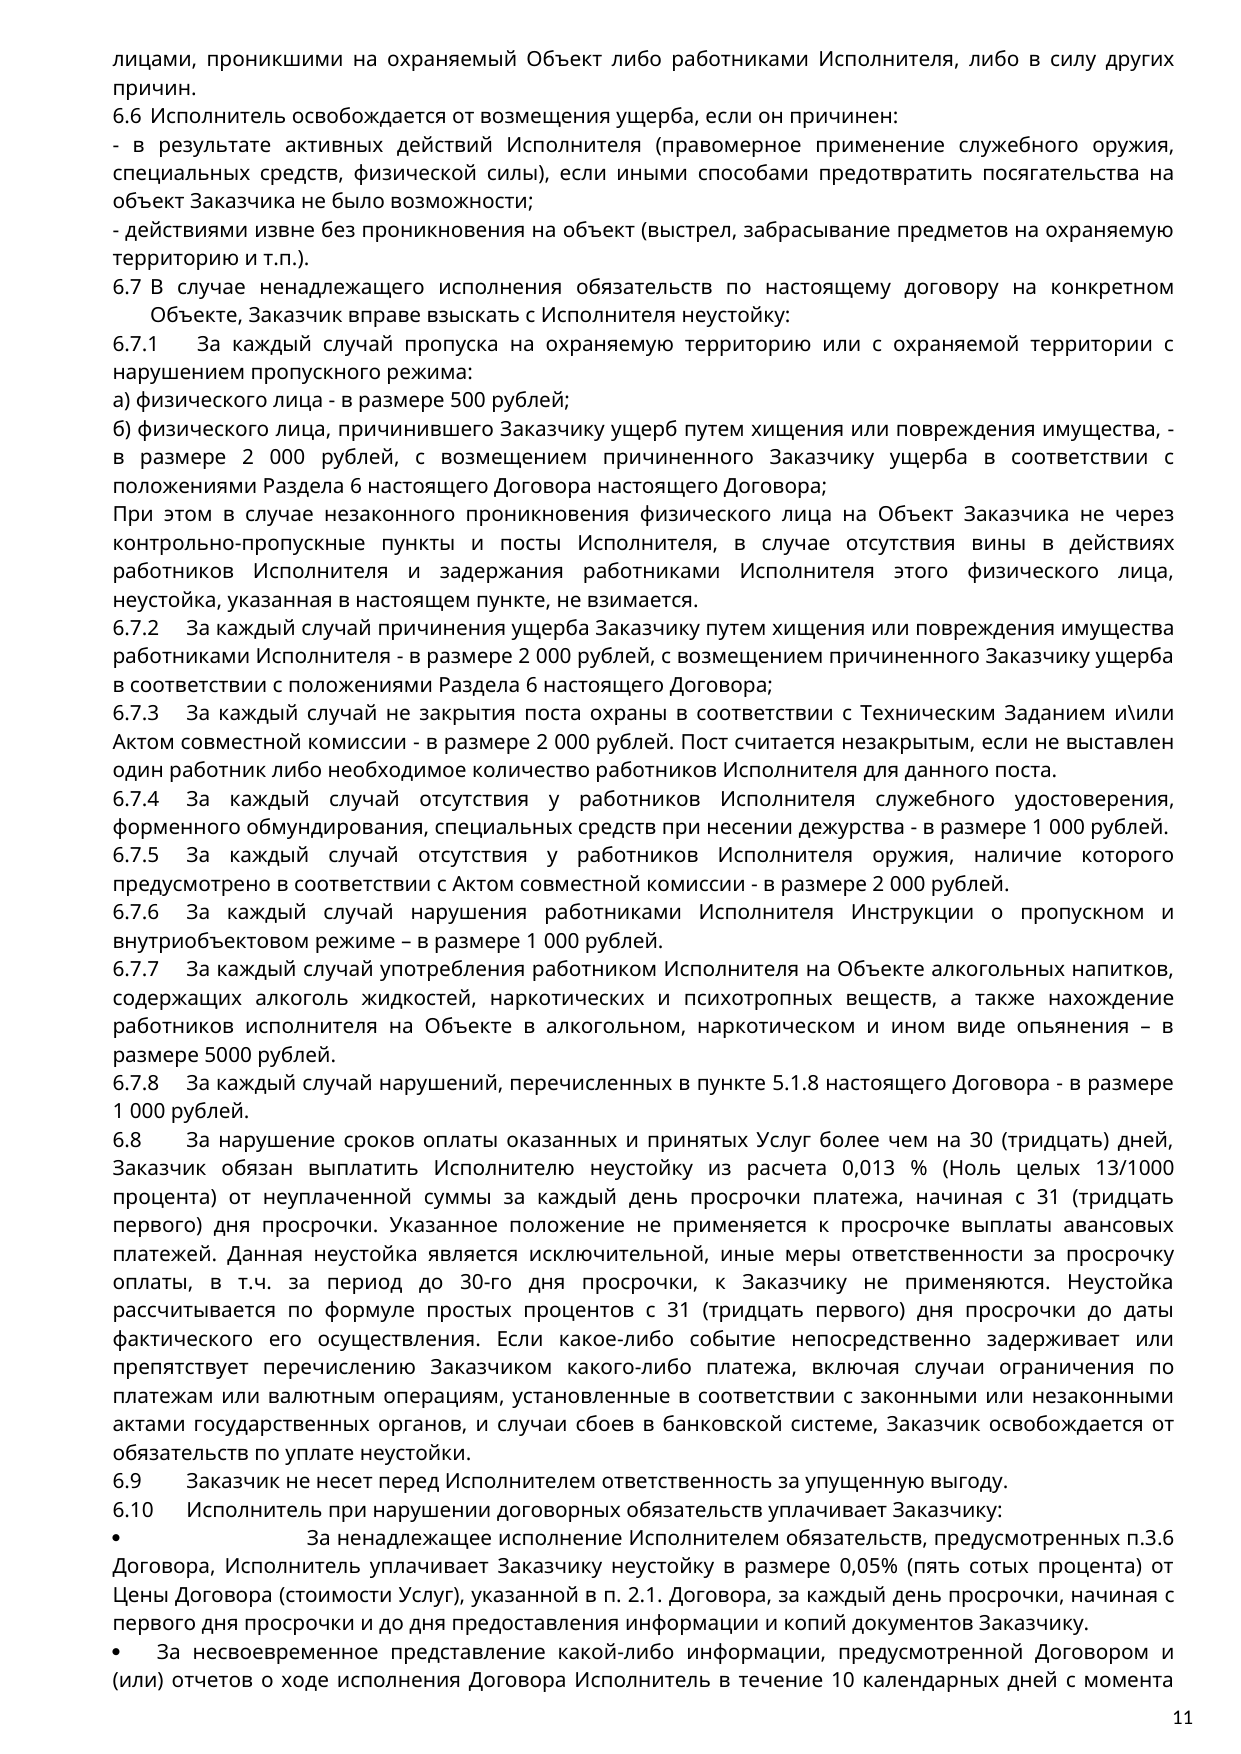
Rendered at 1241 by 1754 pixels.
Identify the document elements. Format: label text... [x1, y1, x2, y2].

list а) физического лица - в размере 500 рублей; [112, 386, 1175, 414]
list За каждый случай не закрытия поста охраны в соответствии с Техническим Заданием и\или Актом совместной комиссии - в размере 2 000 рублей. Пост считается незакрытым, если не выставлен один работник либо необходимое количество работников Исполнителя для данного поста. [112, 698, 1175, 784]
list б) физического лица, причинившего Заказчику ущерб путем хищения или повреждения имущества, - в размере 2 000 рублей, с возмещением причиненного Заказчику ущерба в соответствии с положениями Раздела 6 настоящего Договора настоящего Договора; [112, 414, 1175, 499]
list При этом в случае незаконного проникновения физического лица на Объект Заказчика не через контрольно-пропускные пункты и посты Исполнителя, в случае отсутствия вины в действиях работников Исполнителя и задержания работниками Исполнителя этого физического лица, неустойка, указанная в настоящем пункте, не взимается. [112, 499, 1175, 613]
list За каждый случай отсутствия у работников Исполнителя оружия, наличие которого предусмотрено в соответствии с Актом совместной комиссии - в размере 2 000 рублей. [112, 841, 1175, 897]
list За каждый случай отсутствия у работников Исполнителя служебного удостоверения, форменного обмундирования, специальных средств при несении дежурства - в размере 1 000 рублей. [112, 784, 1175, 841]
list За ненадлежащее исполнение Исполнителем обязательств, предусмотренных п.3.6 Договора, Исполнитель уплачивает Заказчику неустойку в размере 0,05% (пять сотых процента) от Цены Договора (стоимости Услуг), указанной в п. 2.1. Договора, за каждый день просрочки, начиная с первого дня просрочки и до дня предоставления информации и копий документов Заказчику. [112, 1523, 1175, 1637]
list За каждый случай пропуска на охраняемую территорию или с охраняемой территории с нарушением пропускного режима: [112, 329, 1175, 386]
list За каждый случай употребления работником Исполнителя на Объекте алкогольных напитков, содержащих алкоголь жидкостей, наркотических и психотропных веществ, а также нахождение работников исполнителя на Объекте в алкогольном, наркотическом и ином виде опьянения – в размере 5000 рублей. [112, 954, 1175, 1068]
list За нарушение сроков оплаты оказанных и принятых Услуг более чем на 30 (тридцать) дней, Заказчик обязан выплатить Исполнителю неустойку из расчета 0,013 % (Ноль целых 13/1000 процента) от неуплаченной суммы за каждый день просрочки платежа, начиная с 31 (тридцать первого) дня просрочки. Указанное положение не применяется к просрочке выплаты авансовых платежей. Данная неустойка является исключительной, иные меры ответственности за просрочку оплаты, в т.ч. за период до 30-го дня просрочки, к Заказчику не применяются. Неустойка рассчитывается по формуле простых процентов с 31 (тридцать первого) дня просрочки до даты фактического его осуществления. Если какое-либо событие непосредственно задерживает или препятствует перечислению Заказчиком какого-либо платежа, включая случаи ограничения по платежам или валютным операциям, установленные в соответствии с законными или незаконными актами государственных органов, и случаи сбоев в банковской системе, Заказчик освобождается от обязательств по уплате неустойки. [112, 1125, 1175, 1466]
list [112, 1637, 1175, 1694]
list В случае ненадлежащего исполнения обязательств по настоящему договору на конкретном Объекте, Заказчик вправе взыскать с Исполнителя неустойку: [112, 272, 1175, 329]
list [112, 44, 1175, 101]
list - в результате активных действий Исполнителя (правомерное применение служебного оружия, специальных средств, физической силы), если иными способами предотвратить посягательства на объект Заказчика не было возможности; [112, 130, 1175, 215]
list - действиями извне без проникновения на объект (выстрел, забрасывание предметов на охраняемую территорию и т.п.). [112, 215, 1175, 272]
list За каждый случай причинения ущерба Заказчику путем хищения или повреждения имущества работниками Исполнителя - в размере 2 000 рублей, с возмещением причиненного Заказчику ущерба в соответствии с положениями Раздела 6 настоящего Договора; [112, 613, 1175, 698]
list За каждый случай нарушений, перечисленных в пункте 5.1.8 настоящего Договора - в размере 1 000 рублей. [112, 1068, 1175, 1125]
list За каждый случай нарушения работниками Исполнителя Инструкции о пропускном и внутриобъектовом режиме – в размере 1 000 рублей. [112, 897, 1175, 954]
list Заказчик не несет перед Исполнителем ответственность за упущенную выгоду. [112, 1466, 1175, 1495]
list Исполнитель при нарушении договорных обязательств уплачивает Заказчику: [112, 1495, 1175, 1523]
list Исполнитель освобождается от возмещения ущерба, если он причинен: [112, 101, 1175, 130]
